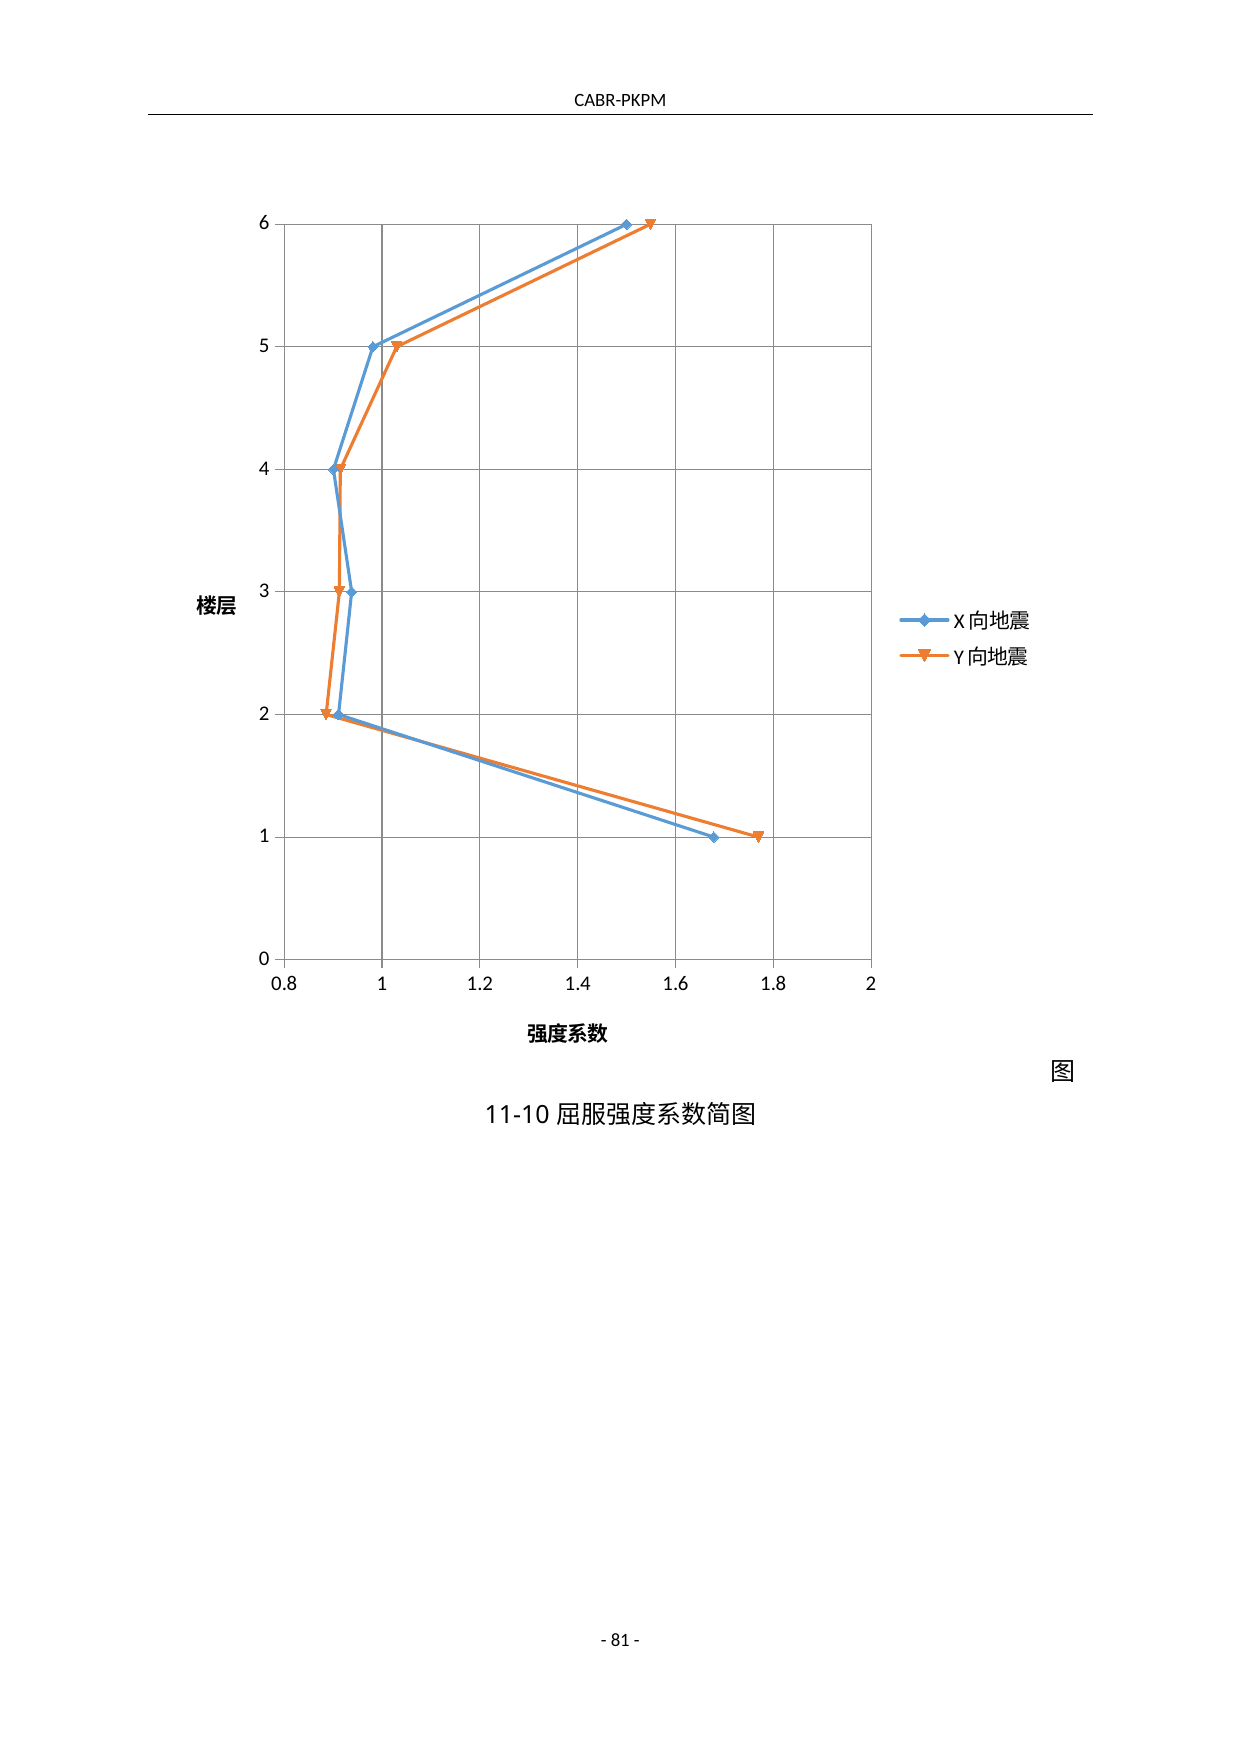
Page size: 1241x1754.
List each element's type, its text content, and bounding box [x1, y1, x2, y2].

text 图11-10 屈服强度系数简图 [148, 194, 1093, 1136]
